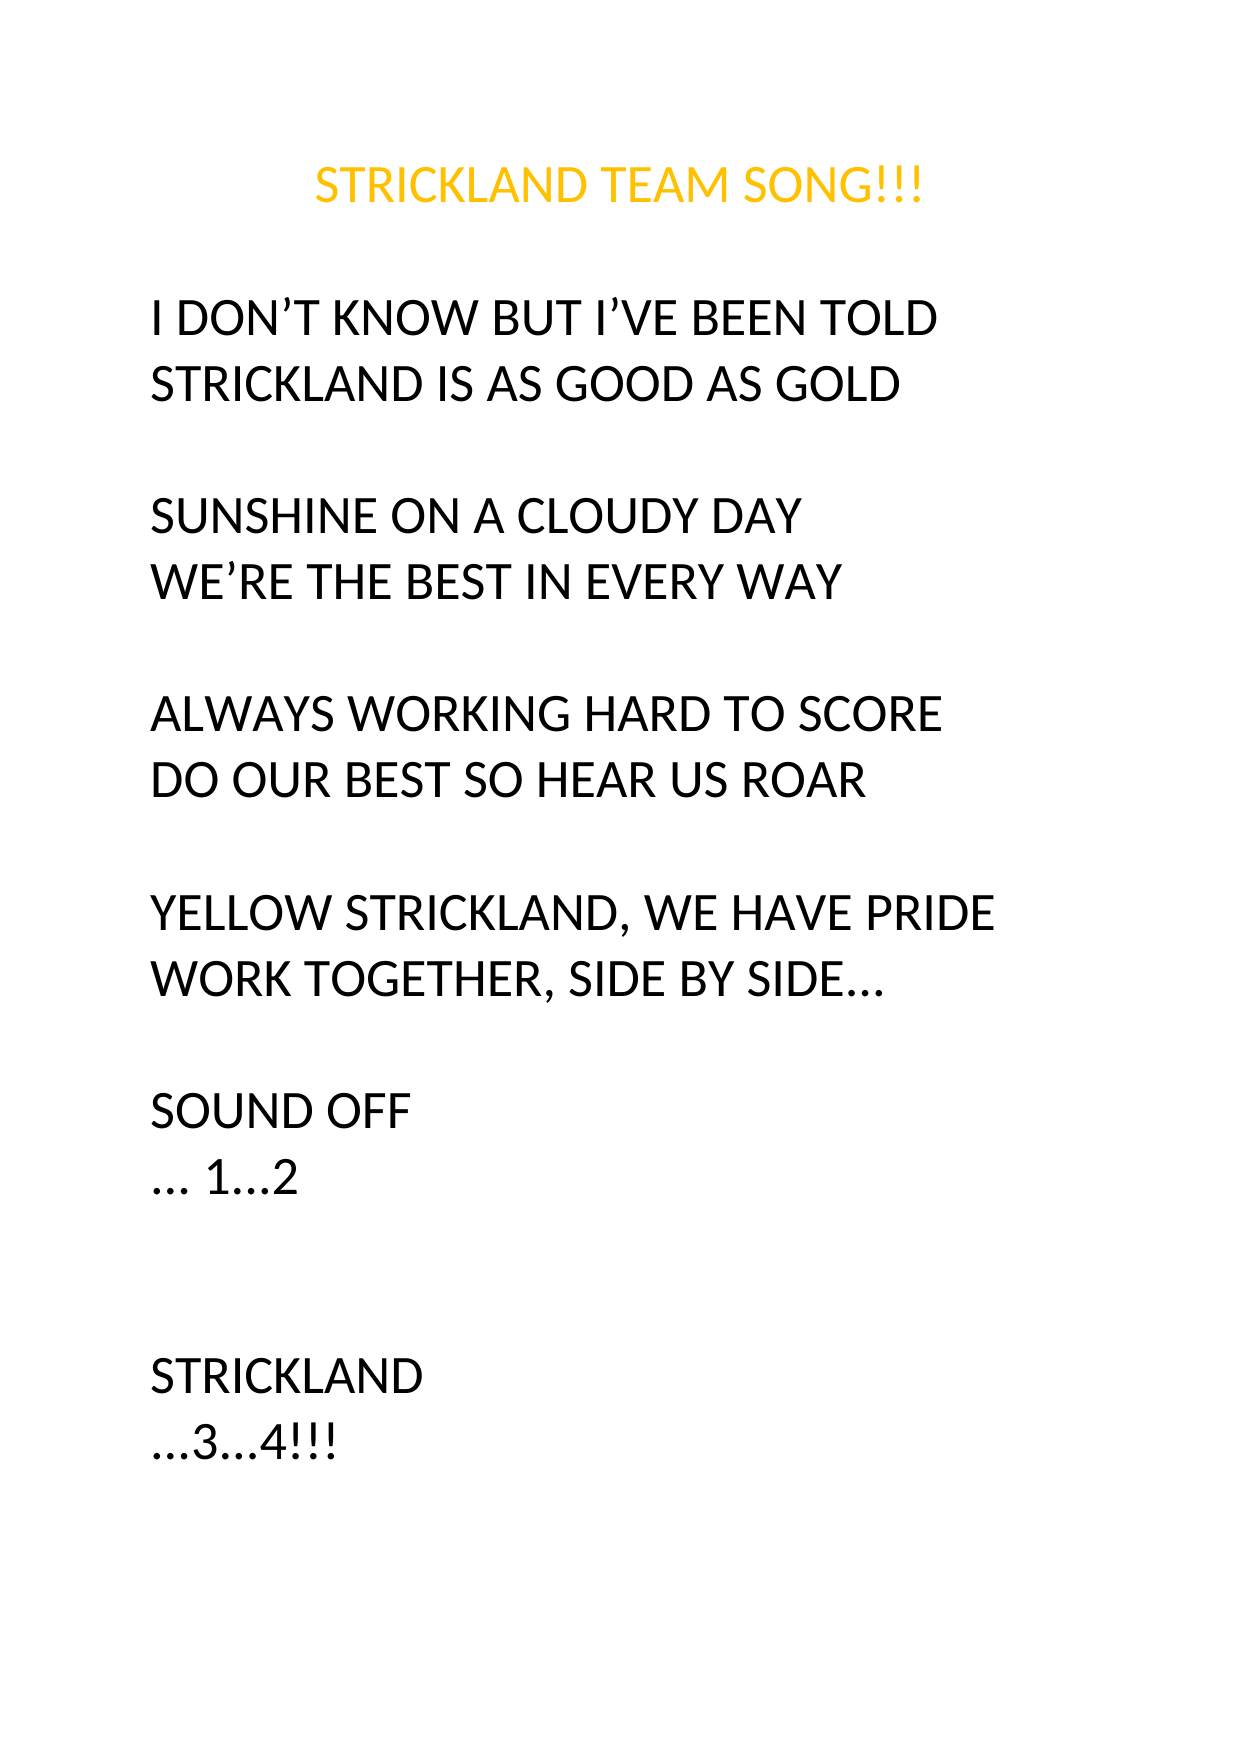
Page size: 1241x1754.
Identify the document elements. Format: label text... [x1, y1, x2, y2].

text SOUND OFF [150, 1076, 1090, 1142]
text SUNSHINE ON A CLOUDY DAY [150, 481, 1090, 547]
text WORK TOGETHER, SIDE BY SIDE... [150, 944, 1090, 1010]
text ...3...4!!! [150, 1407, 1090, 1473]
text STRICKLAND TEAM SONG!!! [150, 150, 1090, 216]
text WE’RE THE BEST IN EVERY WAY [150, 547, 1090, 613]
text STRICKLAND [150, 1341, 1090, 1407]
text ... 1...2 [150, 1142, 1090, 1208]
text I DON’T KNOW BUT I’VE BEEN TOLD [150, 282, 1090, 348]
text ALWAYS WORKING HARD TO SCORE [150, 679, 1090, 745]
text DO OUR BEST SO HEAR US ROAR [150, 745, 1090, 811]
text YELLOW STRICKLAND, WE HAVE PRIDE [150, 878, 1090, 944]
text STRICKLAND IS AS GOOD AS GOLD [150, 348, 1090, 414]
